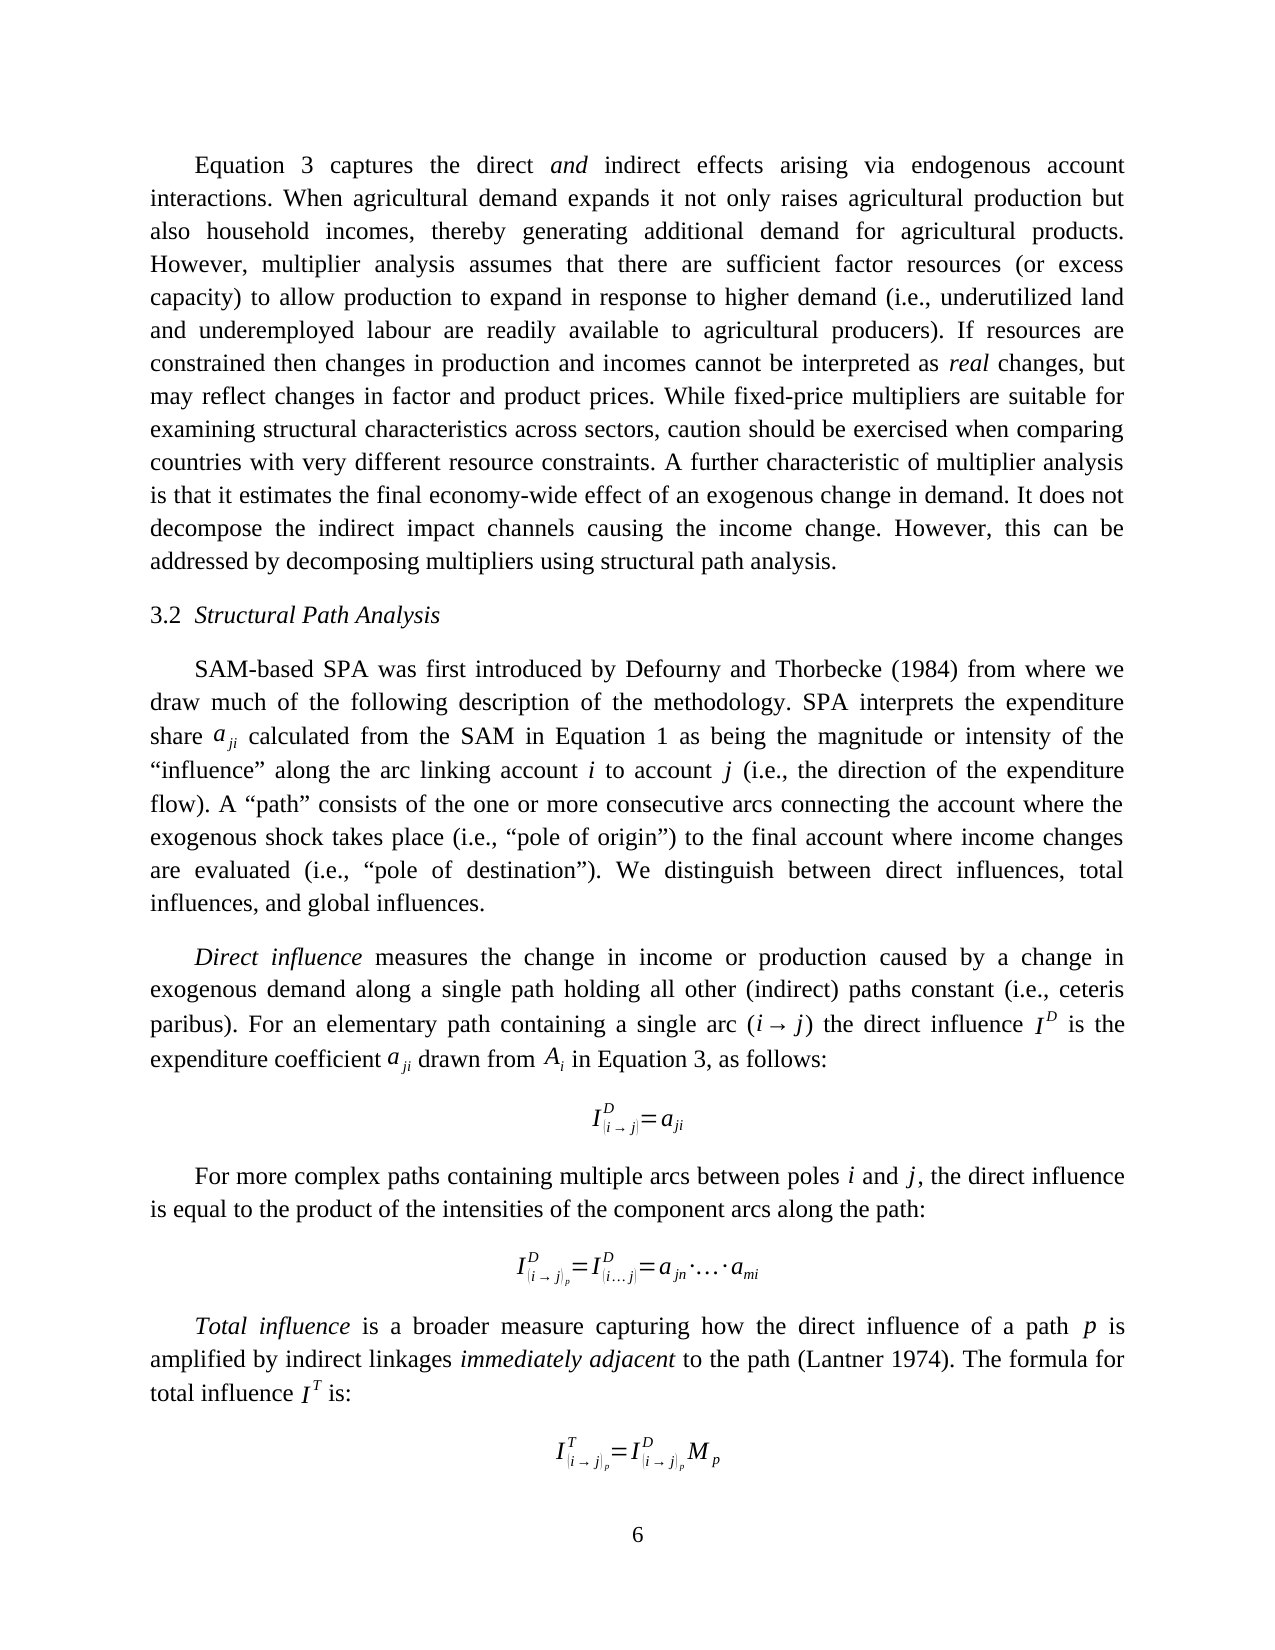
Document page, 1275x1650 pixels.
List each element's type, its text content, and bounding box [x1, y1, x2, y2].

text 3.2 Structural Path Analysis [150, 600, 1125, 629]
text Equation 3 captures the direct and indirect effects arising via endogenous account interactions. When agricultural demand expands it not only raises agricultural production but also household incomes, thereby generating additional demand for agricultural products. However, multiplier analysis assumes that there are sufficient factor resources (or excess capacity) to allow production to expand in response to higher demand (i.e., underutilized land and underemployed labour are readily available to agricultural producers). If resources are constrained then changes in production and incomes cannot be interpreted as real changes, but may reflect changes in factor and product prices. While fixed-price multipliers are suitable for examining structural characteristics across sectors, caution should be exercised when comparing countries with very different resource constraints. A further characteristic of multiplier analysis is that it estimates the final economy-wide effect of an exogenous change in demand. It does not decompose the indirect impact channels causing the income change. However, this can be addressed by decomposing multipliers using structural path analysis. [150, 150, 1125, 575]
text Direct influence measures the change in income or production caused by a change in exogenous demand along a single path holding all other (indirect) paths constant (i.e., ceteris paribus). For an elementary path containing a single arc () the direct influence is the expenditure coefficient drawn from in Equation 3, as follows: [150, 942, 1125, 1074]
text Total influence is a broader measure capturing how the direct influence of a path is amplified by indirect linkages immediately adjacent to the path (Lantner 1974). The formula for total influence is: [150, 1311, 1125, 1408]
text For more complex paths containing multiple arcs between poles and , the direct influence is equal to the product of the intensities of the component arcs along the path: [150, 1161, 1125, 1223]
text SAM-based SPA was first introduced by Defourny and Thorbecke (1984) from where we draw much of the following description of the methodology. SPA interprets the expenditure share calculated from the SAM in Equation 1 as being the magnitude or intensity of the “influence” along the arc linking account to account (i.e., the direction of the expenditure flow). A “path” consists of the one or more consecutive arcs connecting the account where the exogenous shock takes place (i.e., “pole of origin”) to the final account where income changes are evaluated (i.e., “pole of destination”). We distinguish between direct influences, total influences, and global influences. [150, 654, 1125, 916]
